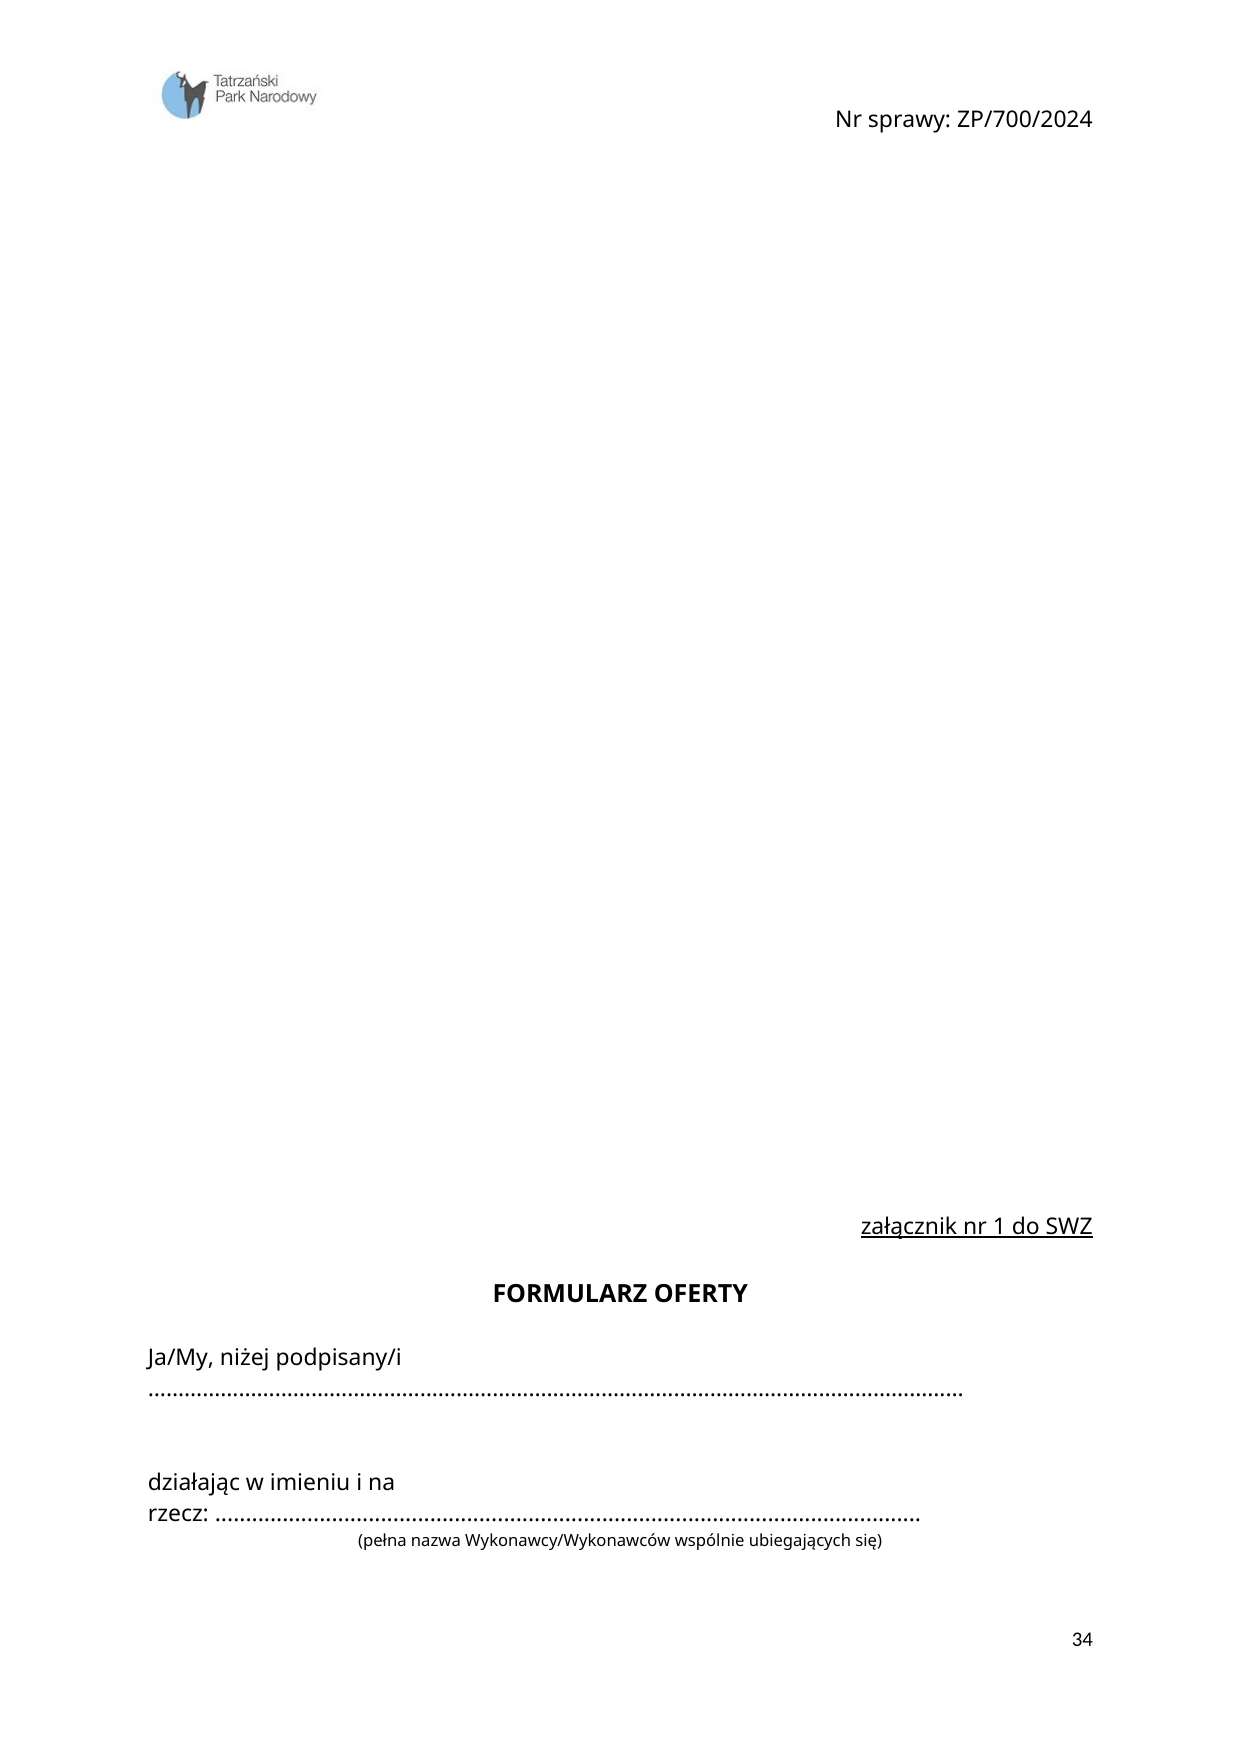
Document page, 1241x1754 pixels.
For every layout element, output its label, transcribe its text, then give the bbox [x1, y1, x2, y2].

text działając w imieniu i na rzecz: ................................................................................................................... [148, 1466, 1093, 1528]
text załącznik nr 1 do SWZ [148, 1210, 1093, 1241]
text (pełna nazwa Wykonawcy/Wykonawców wspólnie ubiegających się) [148, 1528, 1093, 1551]
picture [137, 39, 343, 138]
text FORMULARZ OFERTY [148, 1275, 1093, 1309]
text Ja/My, niżej podpisany/i ……………………………………………………………………………………………………………………… [148, 1341, 1093, 1403]
